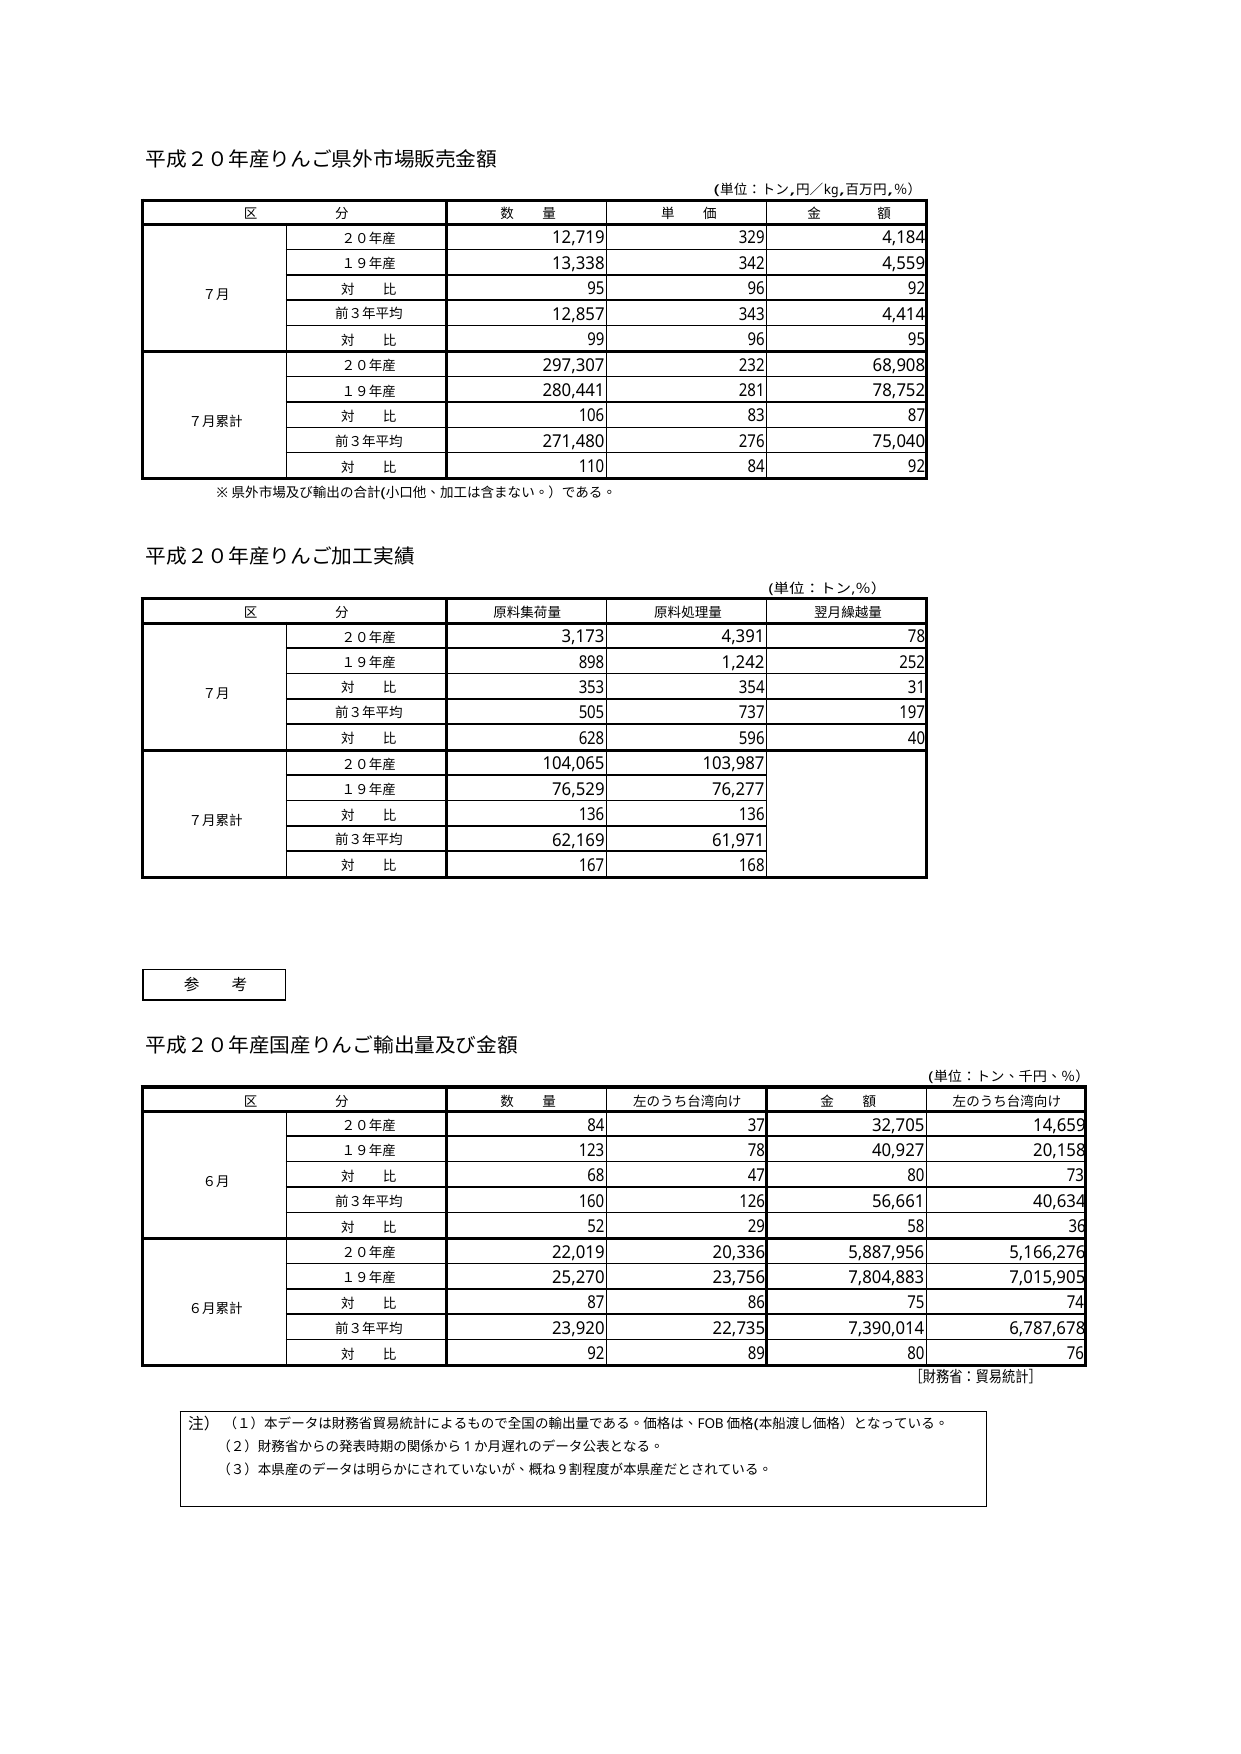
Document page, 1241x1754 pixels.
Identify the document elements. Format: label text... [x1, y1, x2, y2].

table_cell １９年産 [287, 250, 445, 274]
table_cell 76,277 [607, 776, 766, 799]
table_cell 78 [607, 1137, 765, 1161]
table_cell 対 比 [287, 453, 445, 477]
table_cell 329 [607, 226, 766, 248]
table_cell 92 [767, 453, 925, 477]
table_cell [767, 752, 925, 876]
table_cell １９年産 [287, 1264, 445, 1288]
table_cell 22,019 [448, 1240, 606, 1262]
table_cell 136 [448, 801, 606, 825]
table_header 数 量 [448, 1089, 606, 1110]
table_cell 前３年平均 [287, 1188, 445, 1212]
table_cell 68 [448, 1162, 606, 1186]
table_cell 56,661 [768, 1188, 926, 1212]
table_cell 737 [607, 700, 766, 723]
table_cell 96 [607, 276, 766, 299]
table_cell 74 [927, 1290, 1084, 1313]
table_cell 353 [448, 674, 606, 698]
table_header 数 量 [448, 202, 606, 223]
table_cell ２０年産 [287, 1113, 445, 1135]
table_cell 37 [607, 1113, 765, 1135]
table_cell 342 [607, 250, 766, 274]
table_cell 前３年平均 [287, 827, 445, 850]
table_cell 78 [767, 625, 925, 647]
table_cell 23,920 [448, 1315, 606, 1339]
table_cell 7,015,905 [927, 1264, 1084, 1288]
table_cell ２０年産 [287, 353, 445, 376]
table_cell 898 [448, 649, 606, 672]
subtitle 平成２０年産りんご県外市場販売金額 [145, 145, 502, 172]
table_cell ７月 [144, 625, 286, 749]
table_cell 95 [448, 276, 606, 299]
table_cell 75,040 [767, 428, 925, 452]
table_cell 95 [767, 326, 925, 350]
table_cell 96 [607, 326, 766, 350]
table_cell 628 [448, 725, 606, 749]
table_cell 160 [448, 1188, 606, 1212]
table_cell 281 [607, 377, 766, 401]
table_cell 596 [607, 725, 766, 749]
table_cell 6,787,678 [927, 1315, 1084, 1339]
table_header 区 分 [144, 600, 445, 622]
table_cell 20,336 [607, 1240, 765, 1262]
table_cell 168 [607, 852, 766, 876]
table_cell 14,659 [927, 1113, 1084, 1135]
table_cell 73 [927, 1162, 1084, 1186]
table_cell 58 [768, 1213, 926, 1237]
table_cell 36 [927, 1213, 1084, 1237]
table_cell ７月累計 [144, 353, 286, 477]
table_cell 75 [768, 1290, 926, 1313]
table_cell 25,270 [448, 1264, 606, 1288]
table_header 金 額 [768, 1089, 926, 1110]
table_cell 354 [607, 674, 766, 698]
table_cell 7,804,883 [768, 1264, 926, 1288]
table_cell 4,414 [767, 301, 925, 325]
table_cell ６月累計 [144, 1240, 286, 1364]
table_cell 83 [607, 403, 766, 426]
table_cell 61,971 [607, 827, 766, 850]
table_cell 52 [448, 1213, 606, 1237]
table_cell 167 [448, 852, 606, 876]
table_cell 31 [767, 674, 925, 698]
table_cell 前３年平均 [287, 428, 445, 452]
table_cell 252 [767, 649, 925, 672]
table_cell 22,735 [607, 1315, 765, 1339]
table_cell １９年産 [287, 377, 445, 401]
table_cell 40 [767, 725, 925, 749]
table_cell ２０年産 [287, 1240, 445, 1262]
table_cell 92 [448, 1340, 606, 1364]
table_cell 前３年平均 [287, 301, 445, 325]
table_cell 40,634 [927, 1188, 1084, 1212]
table_cell 271,480 [448, 428, 606, 452]
table_cell 3,173 [448, 625, 606, 647]
table_cell 99 [448, 326, 606, 350]
table_cell 4,559 [767, 250, 925, 274]
table_cell 62,169 [448, 827, 606, 850]
table_cell １９年産 [287, 776, 445, 799]
table_header 翌月繰越量 [767, 600, 925, 622]
table_cell 対 比 [287, 276, 445, 299]
table_cell 84 [607, 453, 766, 477]
table_cell 78,752 [767, 377, 925, 401]
table_cell 86 [607, 1290, 765, 1313]
text ※ 県外市場及び輸出の合計(小口他、加工は含まない。）である。 [216, 483, 1188, 501]
table_cell 前３年平均 [287, 1315, 445, 1339]
subtitle 平成２０年産りんご加工実績 [145, 542, 419, 569]
table_header 区 分 [144, 1089, 445, 1110]
table_cell １９年産 [287, 1137, 445, 1161]
table_cell 87 [448, 1290, 606, 1313]
table_cell 126 [607, 1188, 765, 1212]
table_cell 対 比 [287, 674, 445, 698]
table_cell 123 [448, 1137, 606, 1161]
text (単位：トン,％） [768, 579, 1188, 597]
table_cell 276 [607, 428, 766, 452]
table_cell 7,390,014 [768, 1315, 926, 1339]
table_header 金 額 [767, 202, 925, 223]
table_cell 103,987 [607, 752, 766, 774]
table_cell 対 比 [287, 1340, 445, 1364]
table_cell 対 比 [287, 403, 445, 426]
table_cell ７月 [144, 226, 286, 350]
table_cell 343 [607, 301, 766, 325]
table_cell 32,705 [768, 1113, 926, 1135]
table_cell 92 [767, 276, 925, 299]
table_cell 対 比 [287, 1290, 445, 1313]
table_cell 197 [767, 700, 925, 723]
table_cell 110 [448, 453, 606, 477]
table_cell １９年産 [287, 649, 445, 672]
table_cell ２０年産 [287, 226, 445, 248]
table_cell 対 比 [287, 725, 445, 749]
table_cell 505 [448, 700, 606, 723]
table_cell 80 [768, 1340, 926, 1364]
table_cell 104,065 [448, 752, 606, 774]
table_cell 対 比 [287, 1162, 445, 1186]
table_header 左のうち台湾向け [927, 1089, 1084, 1110]
table_cell ７月累計 [144, 752, 286, 876]
table_cell ２０年産 [287, 625, 445, 647]
table_cell 5,166,276 [927, 1240, 1084, 1262]
table_cell 対 比 [287, 801, 445, 825]
subtitle 平成２０年産国産りんご輸出量及び金額 [145, 1031, 523, 1058]
table_cell ２０年産 [287, 752, 445, 774]
table_cell 84 [448, 1113, 606, 1135]
table_header 左のうち台湾向け [607, 1089, 765, 1110]
subtitle ［財務省：貿易統計］ [860, 1367, 1041, 1387]
table_cell 29 [607, 1213, 765, 1237]
table_cell 前３年平均 [287, 700, 445, 723]
table_cell 12,857 [448, 301, 606, 325]
table_cell 68,908 [767, 353, 925, 376]
table_cell ６月 [144, 1113, 286, 1237]
table_cell 23,756 [607, 1264, 765, 1288]
table_cell 対 比 [287, 1213, 445, 1237]
table_cell 80 [768, 1162, 926, 1186]
table_cell 13,338 [448, 250, 606, 274]
table_cell 106 [448, 403, 606, 426]
table_cell 4,184 [767, 226, 925, 248]
table_cell 1,242 [607, 649, 766, 672]
table_header 原料集荷量 [448, 600, 606, 622]
table_cell 47 [607, 1162, 765, 1186]
table_cell 4,391 [607, 625, 766, 647]
table_cell 40,927 [768, 1137, 926, 1161]
table_cell 対 比 [287, 326, 445, 350]
table_cell 232 [607, 353, 766, 376]
table_cell 297,307 [448, 353, 606, 376]
table_header 区 分 [144, 202, 445, 223]
table_cell 5,887,956 [768, 1240, 926, 1262]
table_header 単 価 [607, 202, 766, 223]
table_header 原料処理量 [607, 600, 766, 622]
table_cell 12,719 [448, 226, 606, 248]
table_cell 20,158 [927, 1137, 1084, 1161]
text (単位：トン、千円、％） [928, 1067, 1188, 1085]
table_cell 280,441 [448, 377, 606, 401]
table_cell 76 [927, 1340, 1084, 1364]
text (単位：トン,円／kg,百万円,％） [713, 180, 1188, 198]
table_cell 76,529 [448, 776, 606, 799]
table_cell 136 [607, 801, 766, 825]
table_cell 対 比 [287, 852, 445, 876]
table_cell 89 [607, 1340, 765, 1364]
table_cell 87 [767, 403, 925, 426]
